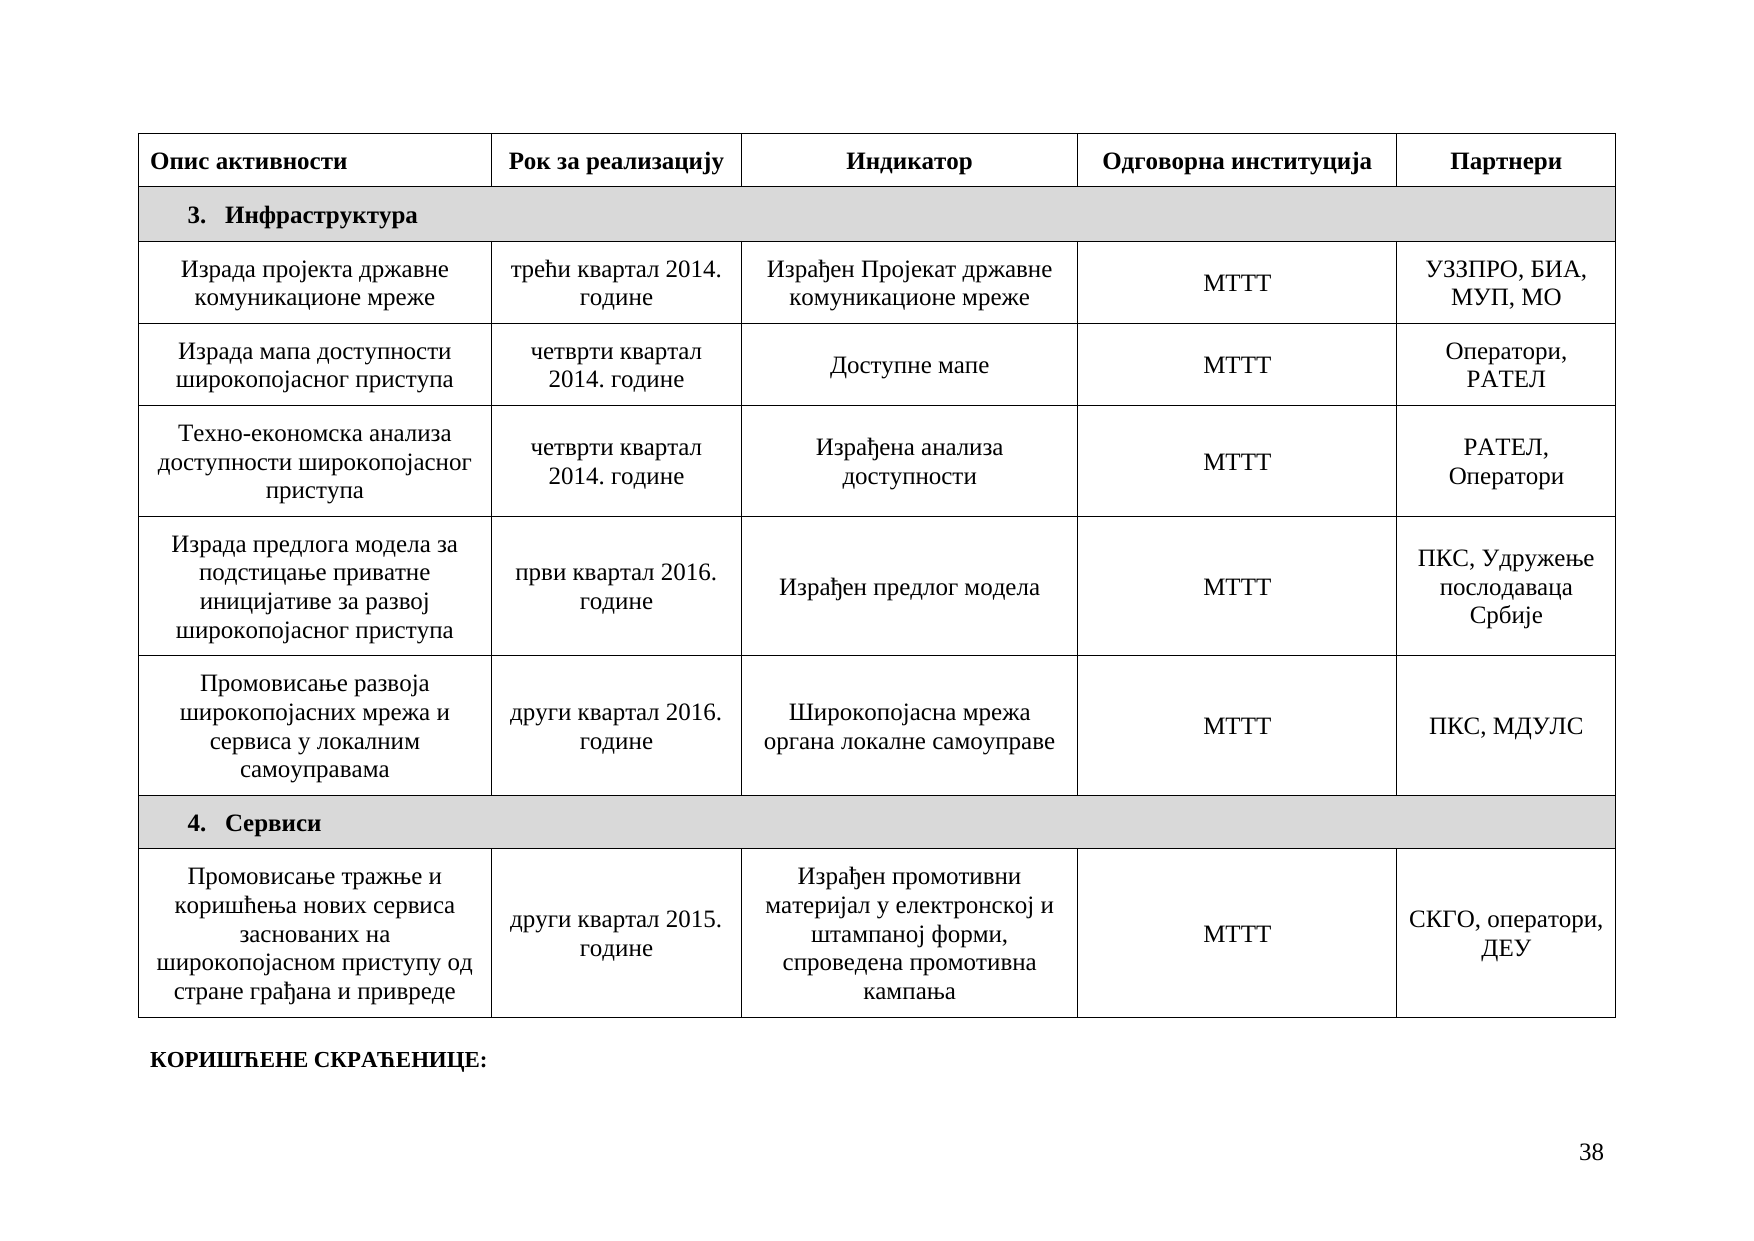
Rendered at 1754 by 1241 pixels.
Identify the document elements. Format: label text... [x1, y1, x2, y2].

table_cell МТТТ [1078, 406, 1396, 516]
table_cell Израда пројекта државне комуникационе мреже [139, 242, 491, 323]
table_cell ПКС, Удружење послодаваца Србије [1397, 517, 1615, 655]
table_header Рок за реализацију [492, 134, 741, 186]
table_cell Техно-економска анализа доступности широкопојасног приступa [139, 406, 491, 516]
table_cell Промовисање развоја широкопојасних мрежа и сервиса у локалним самоуправама [139, 656, 491, 795]
table_cell МТТТ [1078, 242, 1396, 323]
table_cell трећи квартал 2014. године [492, 242, 741, 323]
table_cell МТТТ [1078, 849, 1396, 1017]
table_cell Сервиси [139, 796, 1615, 848]
text КОРИШЋЕНЕ СКРАЋЕНИЦЕ: [150, 1046, 1604, 1073]
table_cell Промовисање тражње и коришћења нових сервиса заснованих на широкопојасном приступу од стране грађана и привреде [139, 849, 491, 1017]
table_cell ПКС, МДУЛС [1397, 656, 1615, 795]
table_cell МТТТ [1078, 517, 1396, 655]
table_cell други квартал 2015. године [492, 849, 741, 1017]
table_cell други квартал 2016. године [492, 656, 741, 795]
table_cell Оператори, РАТЕЛ [1397, 324, 1615, 405]
table_cell РАТЕЛ, Оператори [1397, 406, 1615, 516]
table_header Партнери [1397, 134, 1615, 186]
table_cell четврти квартал 2014. године [492, 406, 741, 516]
table_cell Инфраструктура [139, 187, 1615, 241]
table_header Опис активности [139, 134, 491, 186]
table_cell МТТT [1078, 324, 1396, 405]
table_cell Израда предлога модела за подстицање приватне иницијативе за развој широкопојасног приступa [139, 517, 491, 655]
table_cell МТТТ [1078, 656, 1396, 795]
table_cell Израђен предлог модела [742, 517, 1077, 655]
table_header Одговорна институција [1078, 134, 1396, 186]
table_cell Израда мапа доступности широкопојасног приступа [139, 324, 491, 405]
table_cell Израђена анализа доступности [742, 406, 1077, 516]
table_cell Широкопојасна мрежа органа локалне самоуправе [742, 656, 1077, 795]
table_cell четврти квартал 2014. године [492, 324, 741, 405]
table_cell СКГО, оператори, ДЕУ [1397, 849, 1615, 1017]
table_cell УЗЗПРО, БИА, МУП, МО [1397, 242, 1615, 323]
table_cell Израђен Пројекат државне комуникационе мреже [742, 242, 1077, 323]
table_cell Израђен промотивни материјал у електронској и штампаној форми, спроведена промотивна кампања [742, 849, 1077, 1017]
table_cell Доступне мапе [742, 324, 1077, 405]
table_header Индикатор [742, 134, 1077, 186]
table_cell први квартал 2016. године [492, 517, 741, 655]
